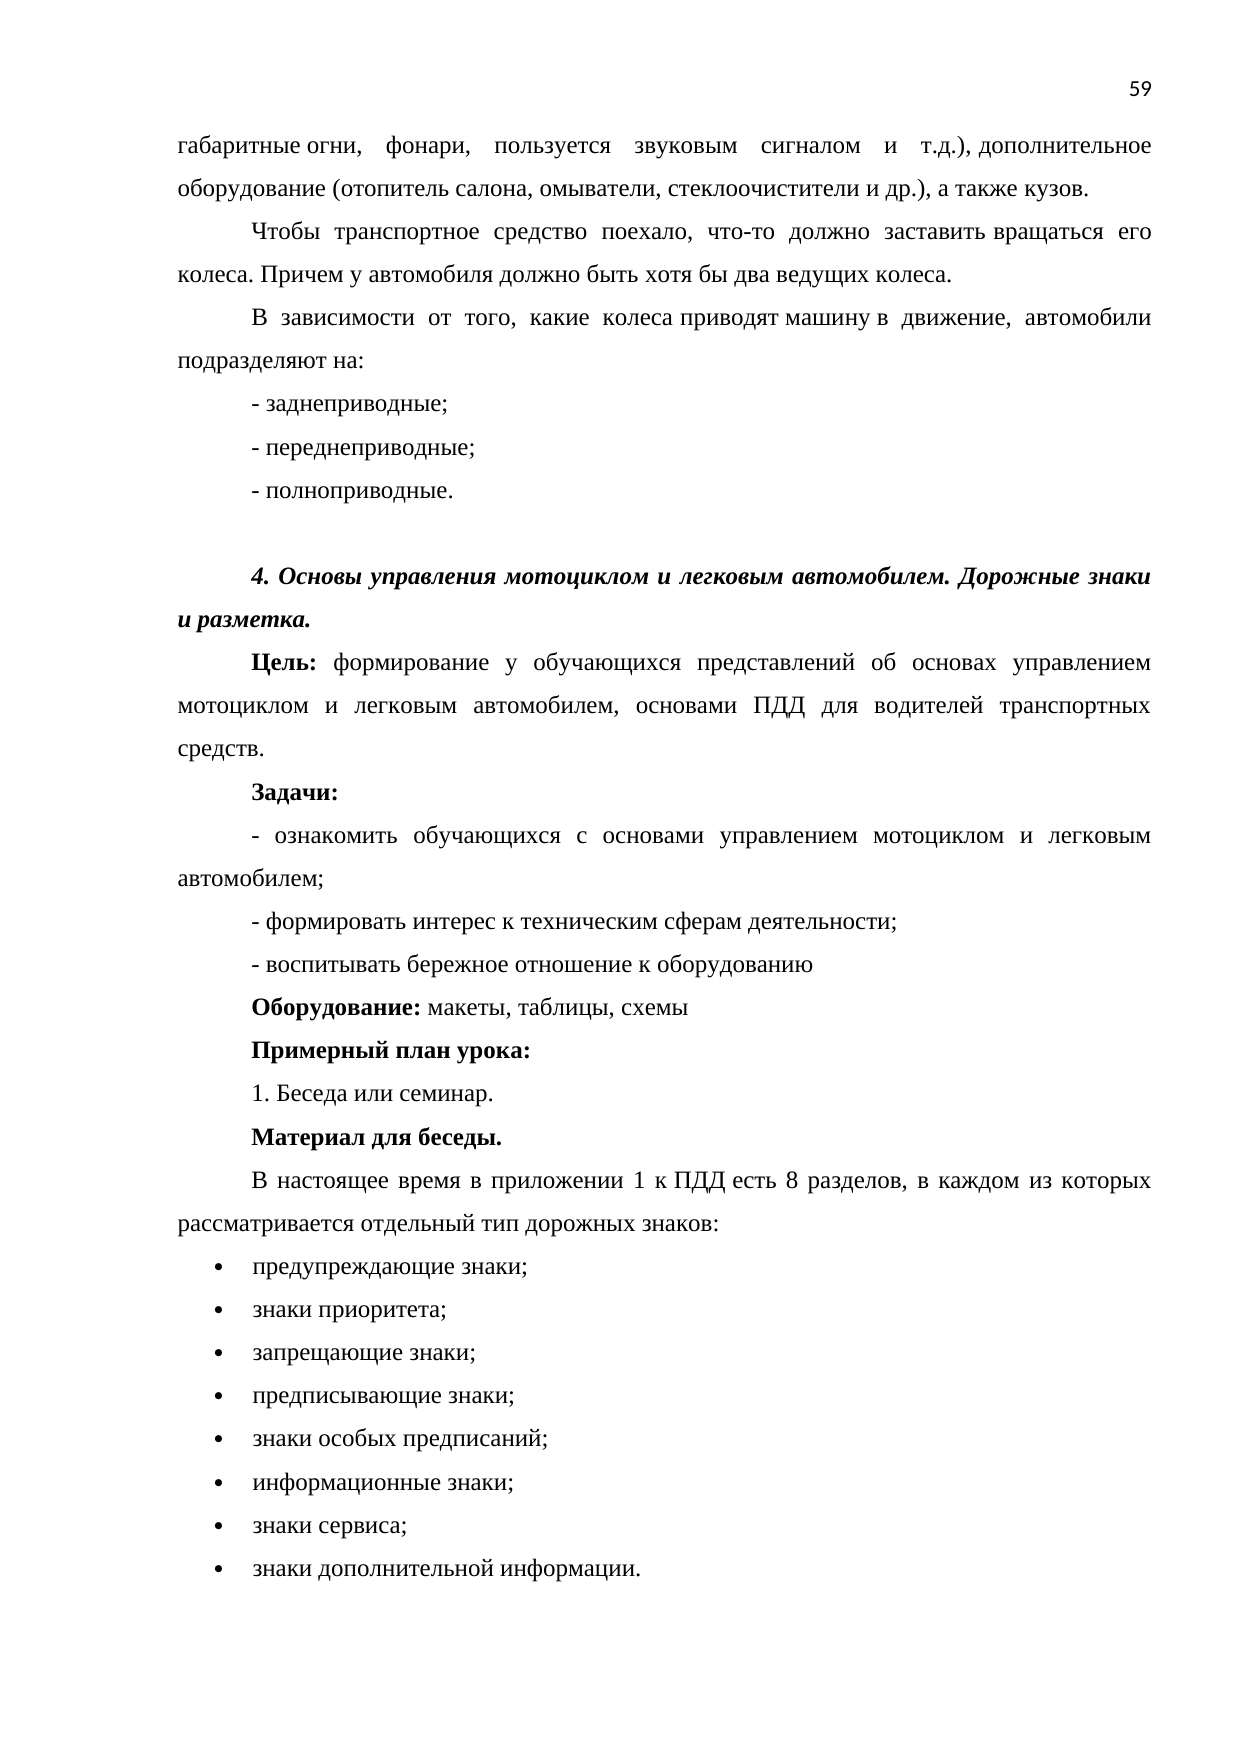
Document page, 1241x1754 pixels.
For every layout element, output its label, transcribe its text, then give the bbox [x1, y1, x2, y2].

list запрещающие знаки; [215, 1337, 1152, 1366]
list знаки дополнительной информации. [215, 1553, 1152, 1582]
text 4. Основы управления мотоциклом и легковым автомобилем. Дорожные знаки и разметка. [177, 561, 1152, 633]
text - полноприводные. [177, 475, 1152, 503]
text - переднеприводные; [177, 432, 1152, 460]
text Цель: формирование у обучающихся представлений об основах управлением мотоциклом и легковым автомобилем, основами ПДД для водителей транспортных средств. [177, 647, 1152, 762]
text Чтобы транспортное средство поехало, что-то должно заставить вращаться его колеса. Причем у автомобиля должно быть хотя бы два ведущих колеса. [177, 216, 1152, 288]
text В зависимости от того, какие колеса приводят машину в движение, автомобили подразделяют на: [177, 302, 1152, 374]
text Примерный план урока: [177, 1035, 1152, 1064]
list предупреждающие знаки; [215, 1251, 1152, 1280]
text - формировать интерес к техническим сферам деятельности; [177, 906, 1152, 935]
list информационные знаки; [215, 1467, 1152, 1495]
text - воспитывать бережное отношение к оборудованию [177, 949, 1152, 978]
text Оборудование: макеты, таблицы, схемы [177, 992, 1152, 1021]
text - ознакомить обучающихся с основами управлением мотоциклом и легковым автомобилем; [177, 820, 1152, 892]
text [177, 130, 1152, 202]
text Задачи: [177, 777, 1152, 805]
list знаки приоритета; [215, 1294, 1152, 1323]
text 1. Беседа или семинар. [177, 1078, 1152, 1107]
list предписывающие знаки; [215, 1380, 1152, 1409]
text - заднеприводные; [177, 388, 1152, 417]
list знаки сервиса; [215, 1510, 1152, 1538]
list знаки особых предписаний; [215, 1423, 1152, 1452]
text В настоящее время в приложении 1 к ПДД есть 8 разделов, в каждом из которых рассматривается отдельный тип дорожных знаков: [177, 1165, 1152, 1237]
text Материал для беседы. [177, 1122, 1152, 1150]
